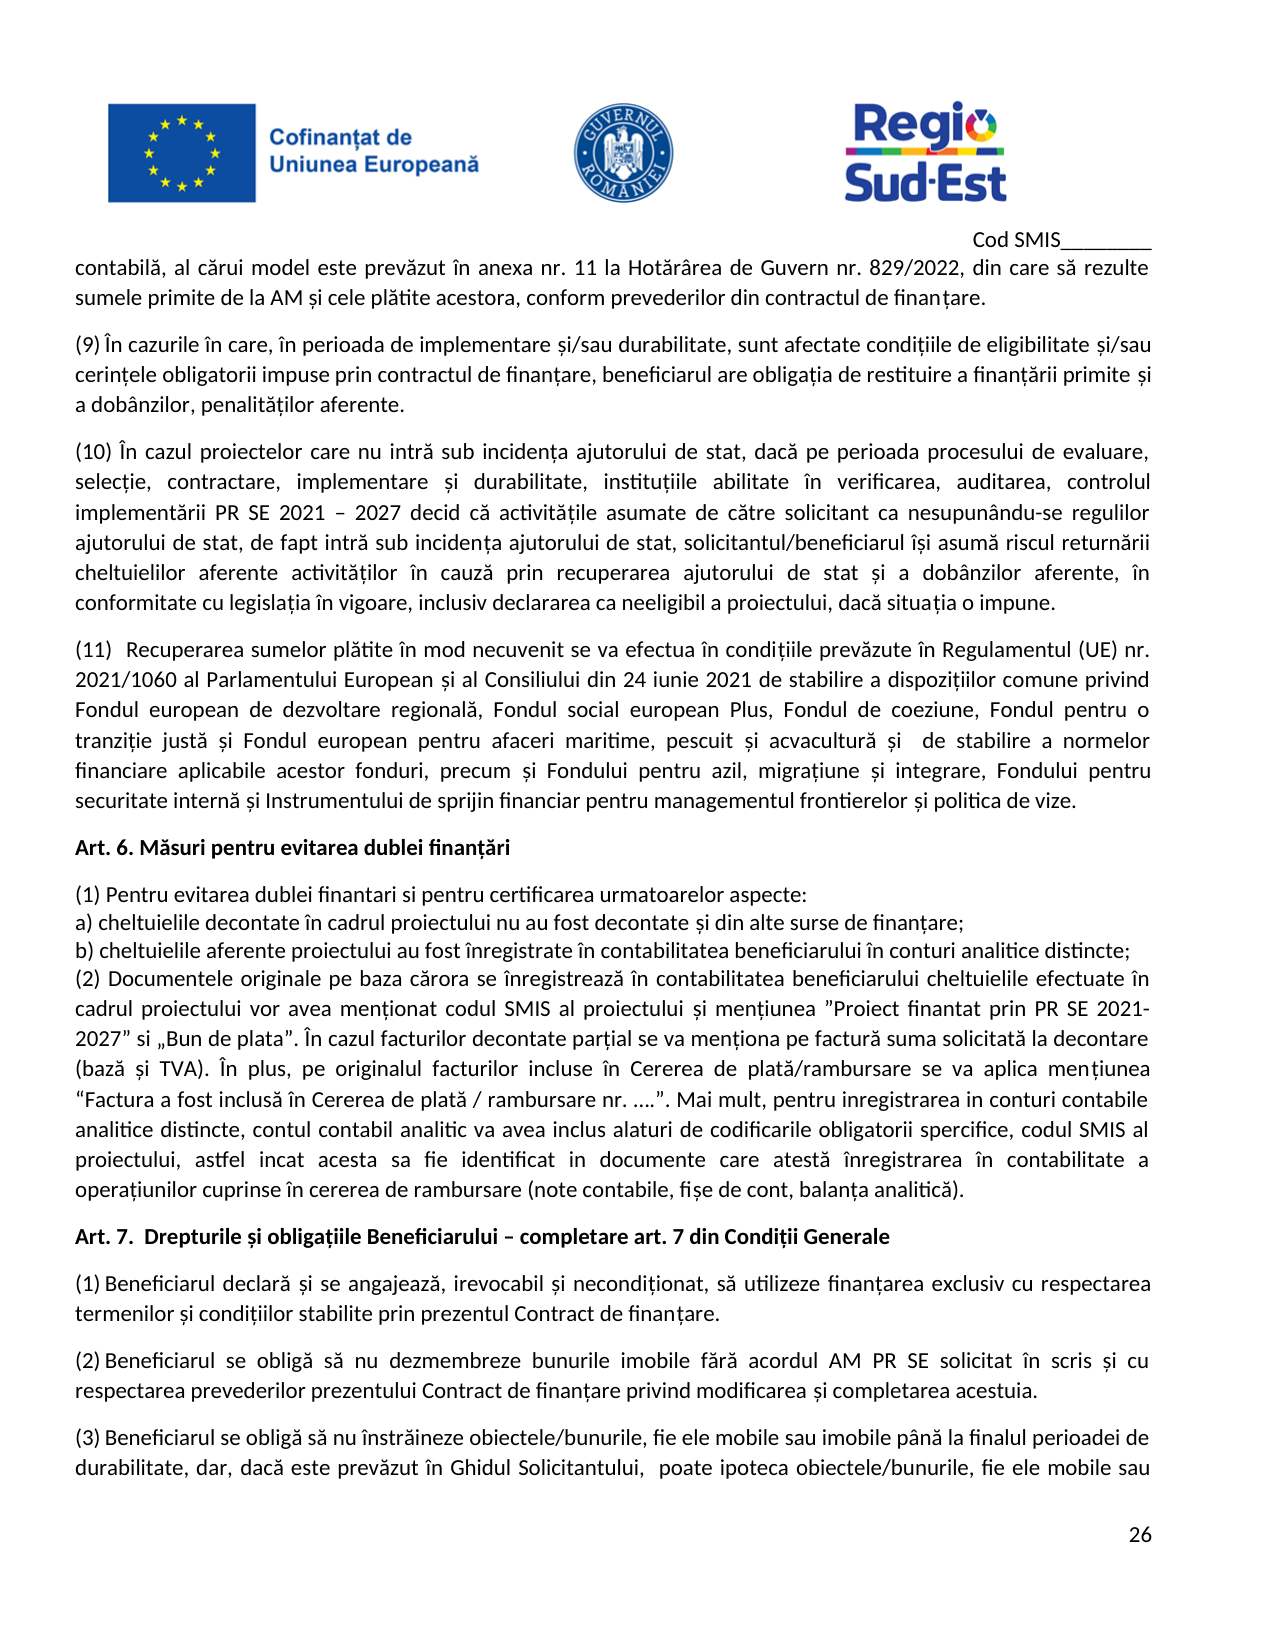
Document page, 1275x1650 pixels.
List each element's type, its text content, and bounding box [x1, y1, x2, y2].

picture [75, 73, 1040, 225]
text (2) Documentele originale pe baza cărora se înregistrează în contabilitatea beneficiarului cheltuielile efectuate în cadrul proiectului vor avea menționat codul SMIS al proiectului și mențiunea ”Proiect finantat prin PR SE 2021-2027” si „Bun de plata”. În cazul facturilor decontate parțial se va menționa pe factură suma solicitată la decontare (bază și TVA). În plus, pe originalul facturilor incluse în Cererea de plată/rambursare se va aplica menţiunea “Factura a fost inclusă în Cererea de plată / rambursare nr. ….”. Mai mult, pentru inregistrarea in conturi contabile analitice distincte, contul contabil analitic va avea inclus alaturi de codificarile obligatorii spercifice, codul SMIS al proiectului, astfel incat acesta sa fie identificat in documente care atestă înregistrarea în contabilitate a operațiunilor cuprinse în cererea de rambursare (note contabile, fișe de cont, balanța analitică). [75, 964, 1152, 1203]
text (10) În cazul proiectelor care nu intră sub incidența ajutorului de stat, dacă pe perioada procesului de evaluare, selecţie, contractare, implementare și durabilitate, instituţiile abilitate în verificarea, auditarea, controlul implementării PR SE 2021 – 2027 decid că activităţile asumate de către solicitant ca nesupunându-se regulilor ajutorului de stat, de fapt intră sub incidenţa ajutorului de stat, solicitantul/beneficiarul îşi asumă riscul returnării cheltuielilor aferente activităţilor în cauză prin recuperarea ajutorului de stat şi a dobânzilor aferente, în conformitate cu legislaţia în vigoare, inclusiv declararea ca neeligibil a proiectului, dacă situaţia o impune. [75, 437, 1152, 616]
text (1) Beneficiarul declară și se angajează, irevocabil şi necondiţionat, să utilizeze finanţarea exclusiv cu respectarea termenilor şi condițiilor stabilite prin prezentul Contract de finanţare. [75, 1269, 1152, 1327]
text (1) Pentru evitarea dublei finantari si pentru certificarea urmatoarelor aspecte: [75, 880, 1152, 908]
text (9) În cazurile în care, în perioada de implementare și/sau durabilitate, sunt afectate condițiile de eligibilitate și/sau cerințele obligatorii impuse prin contractul de finanțare, beneficiarul are obligația de restituire a finanțării primite și a dobânzilor, penalităților aferente. [75, 330, 1152, 418]
text Art. 6. Măsuri pentru evitarea dublei finanțări [75, 833, 1152, 861]
text Art. 7. Drepturile şi obligaţiile Beneficiarului – completare art. 7 din Condiții Generale [75, 1222, 1152, 1250]
text (2) Beneficiarul se obligă să nu dezmembreze bunurile imobile fără acordul AM PR SE solicitat în scris şi cu respectarea prevederilor prezentului Contract de finanțare privind modificarea și completarea acestuia. [75, 1346, 1152, 1404]
text a) cheltuielile decontate în cadrul proiectului nu au fost decontate și din alte surse de finanțare; [75, 908, 1152, 936]
text (11) Recuperarea sumelor plătite în mod necuvenit se va efectua în condiţiile prevăzute în Regulamentul (UE) nr. 2021/1060 al Parlamentului European și al Consiliului din 24 iunie 2021 de stabilire a dispozițiilor comune privind Fondul european de dezvoltare regională, Fondul social european Plus, Fondul de coeziune, Fondul pentru o tranziție justă și Fondul european pentru afaceri maritime, pescuit și acvacultură și de stabilire a normelor financiare aplicabile acestor fonduri, precum și Fondului pentru azil, migrațiune și integrare, Fondului pentru securitate internă și Instrumentului de sprijin financiar pentru managementul frontierelor și politica de vize. [75, 635, 1152, 814]
text b) cheltuielile aferente proiectului au fost înregistrate în contabilitatea beneficiarului în conturi analitice distincte; [75, 936, 1152, 964]
